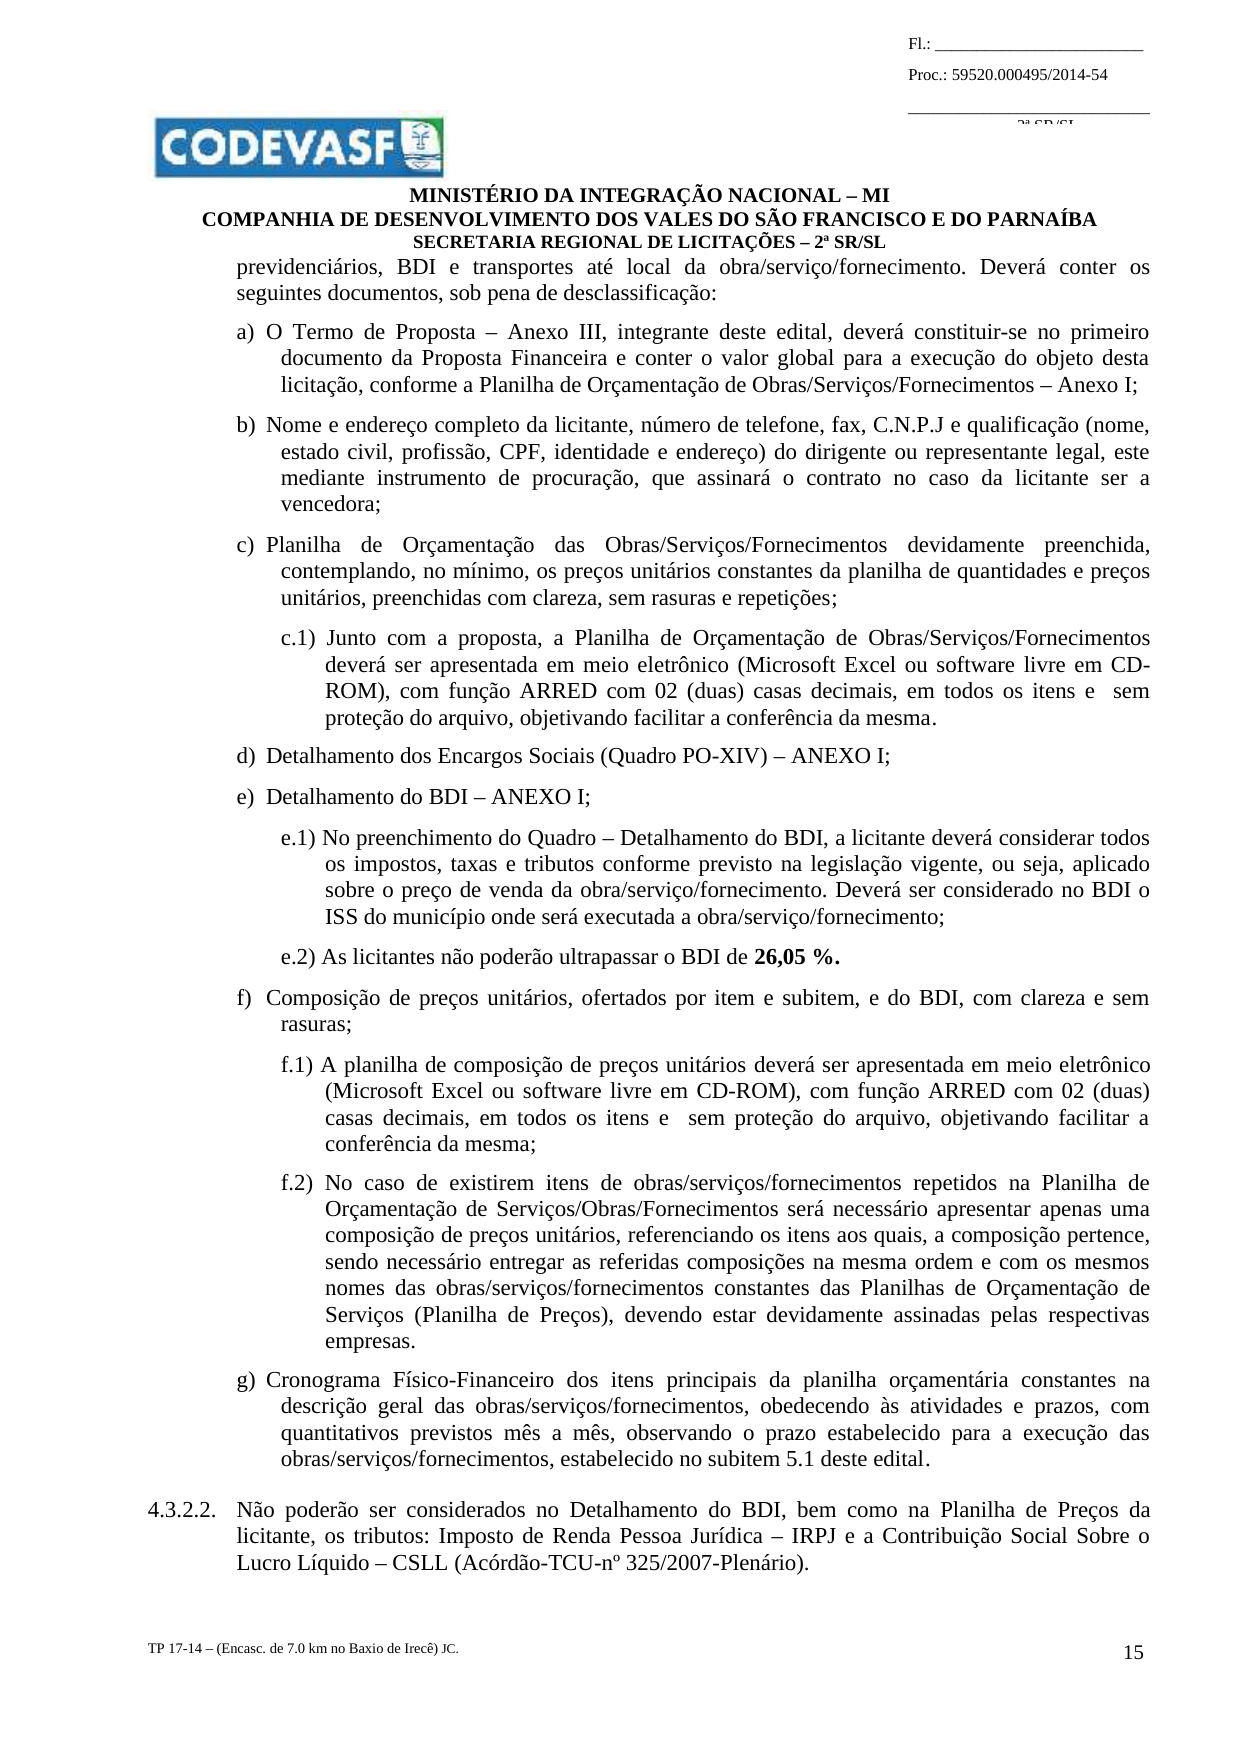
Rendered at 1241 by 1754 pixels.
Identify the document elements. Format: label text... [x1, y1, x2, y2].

list Planilha de Orçamentação das Obras/Serviços/Fornecimentos devidamente preenchida, contemplando, no mínimo, os preços unitários constantes da planilha de quantidades e preços unitários, preenchidas com clareza, sem rasuras e repetições; [236, 531, 1152, 610]
text e.2) As licitantes não poderão ultrapassar o BDI de 26,05 %. [281, 943, 1152, 970]
list O Termo de Proposta – Anexo III, integrante deste edital, deverá constituir-se no primeiro documento da Proposta Financeira e conter o valor global para a execução do objeto desta licitação, conforme a Planilha de Orçamentação de Obras/Serviços/Fornecimentos – Anexo I; [236, 318, 1152, 397]
text f.2) No caso de existirem itens de obras/serviços/fornecimentos repetidos na Planilha de Orçamentação de Serviços/Obras/Fornecimentos será necessário apresentar apenas uma composição de preços unitários, referenciando os itens aos quais, a composição pertence, sendo necessário entregar as referidas composições na mesma ordem e com os mesmos nomes das obras/serviços/fornecimentos constantes das Planilhas de Orçamentação de Serviços (Planilha de Preços), devendo estar devidamente assinadas pelas respectivas empresas. [281, 1169, 1152, 1353]
list Detalhamento dos Encargos Sociais (Quadro PO-XIV) – ANEXO I; [236, 742, 1152, 769]
list Detalhamento do BDI – ANEXO I; [236, 783, 1152, 809]
list Nome e endereço completo da licitante, número de telefone, fax, C.N.P.J e qualificação (nome, estado civil, profissão, CPF, identidade e endereço) do dirigente ou representante legal, este mediante instrumento de procuração, que assinará o contrato no caso da licitante ser a vencedora; [236, 411, 1152, 517]
picture [147, 110, 449, 184]
list Não poderão ser considerados no Detalhamento do BDI, bem como na Planilha de Preços da licitante, os tributos: Imposto de Renda Pessoa Jurídica – IRPJ e a Contribuição Social Sobre o Lucro Líquido – CSLL (Acórdão-TCU-nº 325/2007-Plenário). [148, 1496, 1152, 1575]
text c.1) Junto com a proposta, a Planilha de Orçamentação de Obras/Serviços/Fornecimentos deverá ser apresentada em meio eletrônico (Microsoft Excel ou software livre em CD-ROM), com função ARRED com 02 (duas) casas decimais, em todos os itens e sem proteção do arquivo, objetivando facilitar a conferência da mesma. [281, 624, 1152, 730]
list Composição de preços unitários, ofertados por item e subitem, e do BDI, com clareza e sem rasuras; [236, 984, 1152, 1037]
text f.1) A planilha de composição de preços unitários deverá ser apresentada em meio eletrônico (Microsoft Excel ou software livre em CD-ROM), com função ARRED com 02 (duas) casas decimais, em todos os itens e sem proteção do arquivo, objetivando facilitar a conferência da mesma; [281, 1051, 1152, 1156]
list Cronograma Físico-Financeiro dos itens principais da planilha orçamentária constantes na descrição geral das obras/serviços/fornecimentos, obedecendo às atividades e prazos, com quantitativos previstos mês a mês, observando o prazo estabelecido para a execução das obras/serviços/fornecimentos, estabelecido no subitem 5.1 deste edital. [236, 1366, 1152, 1471]
text e.1) No preenchimento do Quadro – Detalhamento do BDI, a licitante deverá considerar todos os impostos, taxas e tributos conforme previsto na legislação vigente, ou seja, aplicado sobre o preço de venda da obra/serviço/fornecimento. Deverá ser considerado no BDI o ISS do município onde será executada a obra/serviço/fornecimento; [281, 824, 1152, 929]
